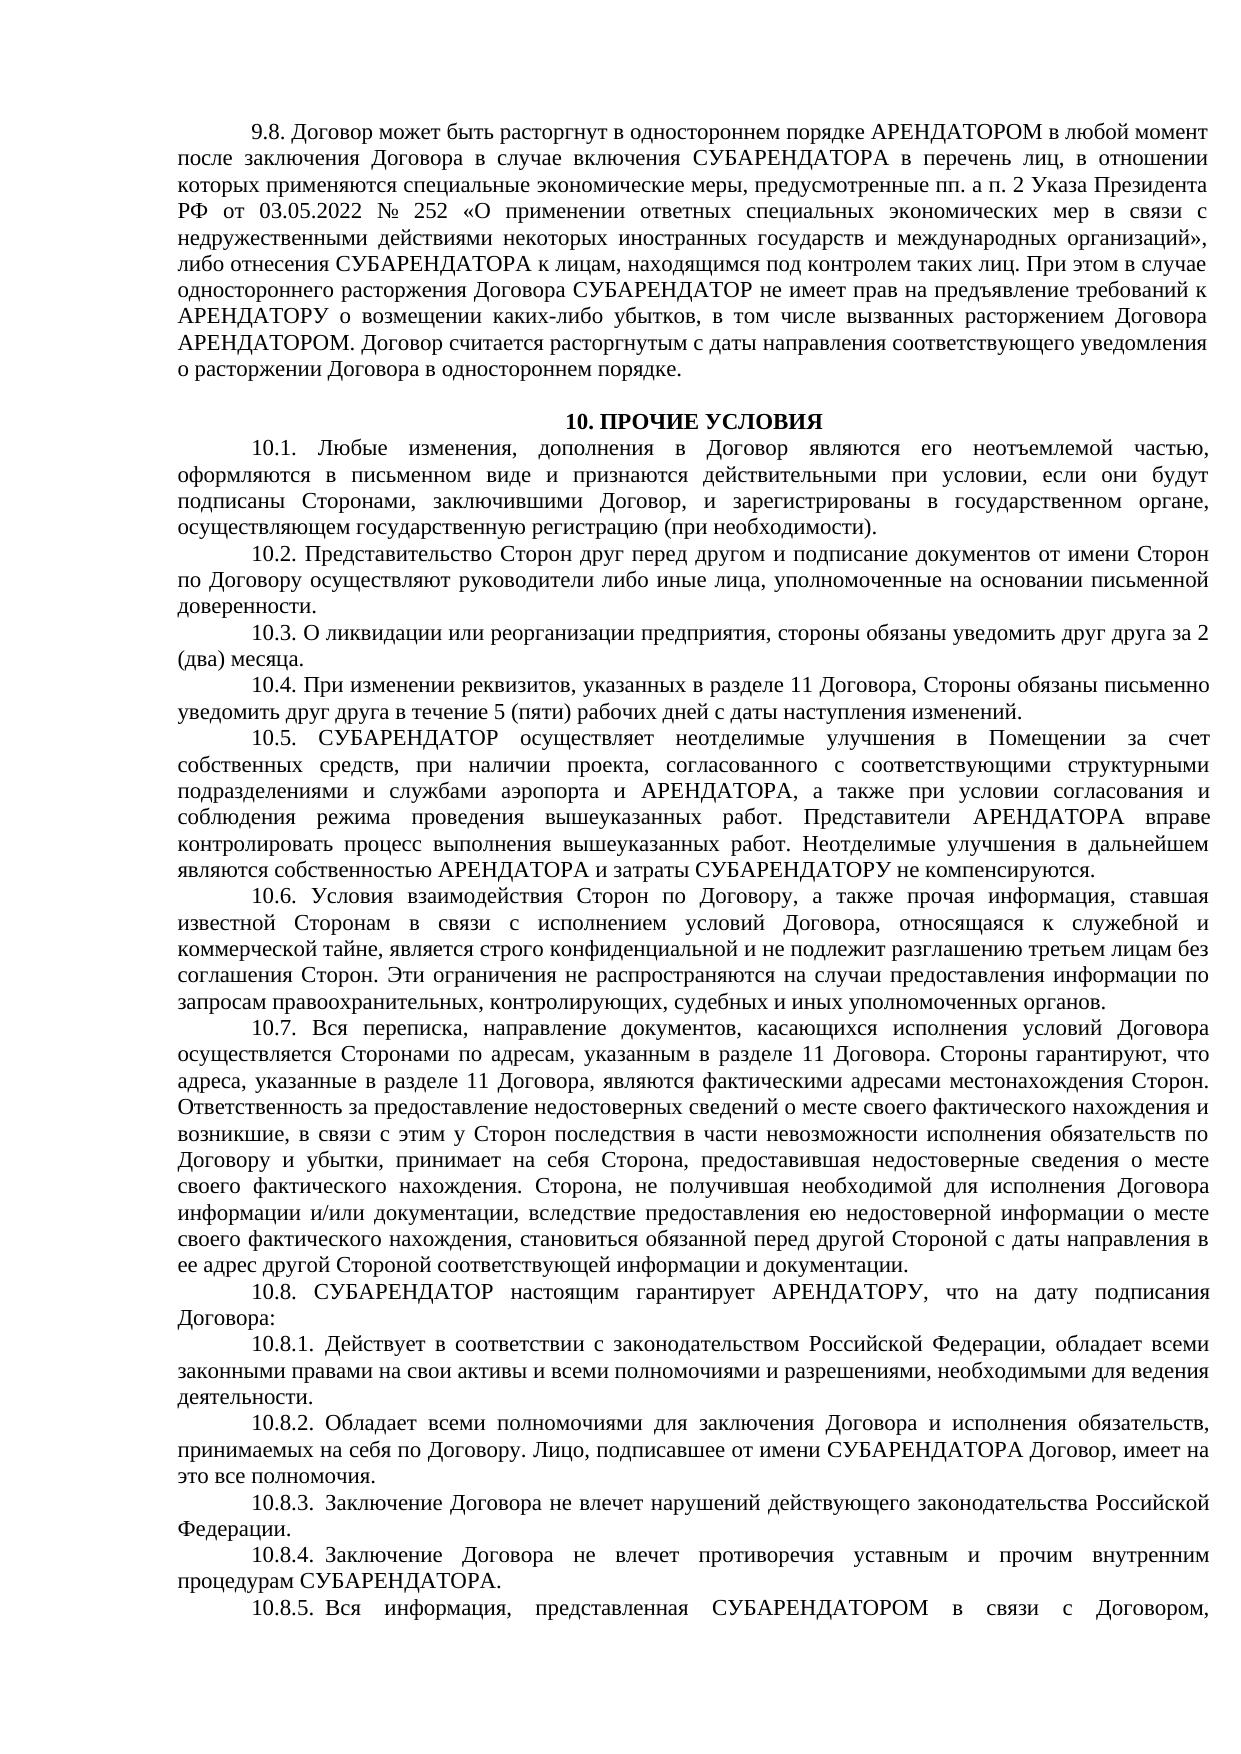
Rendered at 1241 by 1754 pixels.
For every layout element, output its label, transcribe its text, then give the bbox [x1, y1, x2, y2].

text 10.3. О ликвидации или реорганизации предприятия, стороны обязаны уведомить друг друга за 2 (два) месяца. [177, 619, 1211, 672]
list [177, 1594, 1211, 1620]
text 9.8. Договор может быть расторгнут в одностороннем порядке АРЕНДАТОРОМ в любой момент после заключения Договора в случае включения СУБАРЕНДАТОРА в перечень лиц, в отношении которых применяются специальные экономические меры, предусмотренные пп. а п. 2 Указа Президента РФ от 03.05.2022 № 252 «О применении ответных специальных экономических мер в связи с недружественными действиями некоторых иностранных государств и международных организаций», либо отнесения СУБАРЕНДАТОРА к лицам, находящимся под контролем таких лиц. При этом в случае одностороннего расторжения Договора СУБАРЕНДАТОР не имеет прав на предъявление требований к АРЕНДАТОРУ о возмещении каких-либо убытков, в том числе вызванных расторжением Договора АРЕНДАТОРОМ. Договор считается расторгнутым с даты направления соответствующего уведомления о расторжении Договора в одностороннем порядке. [177, 118, 1209, 382]
text 10.7. Вся переписка, направление документов, касающихся исполнения условий Договора осуществляется Сторонами по адресам, указанным в разделе 11 Договора. Стороны гарантируют, что адреса, указанные в разделе 11 Договора, являются фактическими адресами местонахождения Сторон. Ответственность за предоставление недостоверных сведений о месте своего фактического нахождения и возникшие, в связи с этим у Сторон последствия в части невозможности исполнения обязательств по Договору и убытки, принимает на себя Сторона, предоставившая недостоверные сведения о месте своего фактического нахождения. Сторона, не получившая необходимой для исполнения Договора информации и/или документации, вследствие предоставления ею недостоверной информации о месте своего фактического нахождения, становиться обязанной перед другой Стороной с даты направления в ее адрес другой Стороной соответствующей информации и документации. [177, 1014, 1211, 1278]
text 10.6. Условия взаимодействия Сторон по Договору, а также прочая информация, ставшая известной Сторонам в связи с исполнением условий Договора, относящаяся к служебной и коммерческой тайне, является строго конфиденциальной и не подлежит разглашению третьем лицам без соглашения Сторон. Эти ограничения не распространяются на случаи предоставления информации по запросам правоохранительных, контролирующих, судебных и иных уполномоченных органов. [177, 882, 1211, 1014]
text 10.8. СУБАРЕНДАТОР настоящим гарантирует АРЕНДАТОРУ, что на дату подписания Договора: [177, 1278, 1211, 1330]
text 10.5. СУБАрендатор осуществляет неотделимые улучшения в Помещении за счет собственных средств, при наличии проекта, согласованного с соответствующими структурными подразделениями и службами аэропорта и АрендАТОРА, а также при условии согласования и соблюдения режима проведения вышеуказанных работ. Представители АрендАТОРА вправе контролировать процесс выполнения вышеуказанных работ. Неотделимые улучшения в дальнейшем являются собственностью АРЕНДАТОРА и затраты СУБАРЕНДАТОРУ не компенсируются. [177, 724, 1211, 882]
list Действует в соответствии с законодательством Российской Федерации, обладает всеми законными правами на свои активы и всеми полномочиями и разрешениями, необходимыми для ведения деятельности. [177, 1330, 1211, 1409]
text 10.2. Представительство Сторон друг перед другом и подписание документов от имени Сторон по Договору осуществляют руководители либо иные лица, уполномоченные на основании письменной доверенности. [177, 540, 1211, 619]
list Обладает всеми полномочиями для заключения Договора и исполнения обязательств, принимаемых на себя по Договору. Лицо, подписавшее от имени СУБАРЕНДАТОРА Договор, имеет на это все полномочия. [177, 1409, 1211, 1488]
text 10. ПРОЧИЕ УСЛОВИЯ [177, 408, 1211, 434]
list Заключение Договора не влечет нарушений действующего законодательства Российской Федерации. [177, 1488, 1211, 1541]
text 10.4. При изменении реквизитов, указанных в разделе 11 Договора, Стороны обязаны письменно уведомить друг друга в течение 5 (пяти) рабочих дней с даты наступления изменений. [177, 672, 1211, 724]
list Заключение Договора не влечет противоречия уставным и прочим внутренним процедурам СУБАРЕНДАТОРА. [177, 1541, 1211, 1594]
text 10.1. Любые изменения, дополнения в Договор являются его неотъемлемой частью, оформляются в письменном виде и признаются действительными при условии, если они будут подписаны Сторонами, заключившими Договор, и зарегистрированы в государственном органе, осуществляющем государственную регистрацию (при необходимости). [177, 434, 1211, 540]
